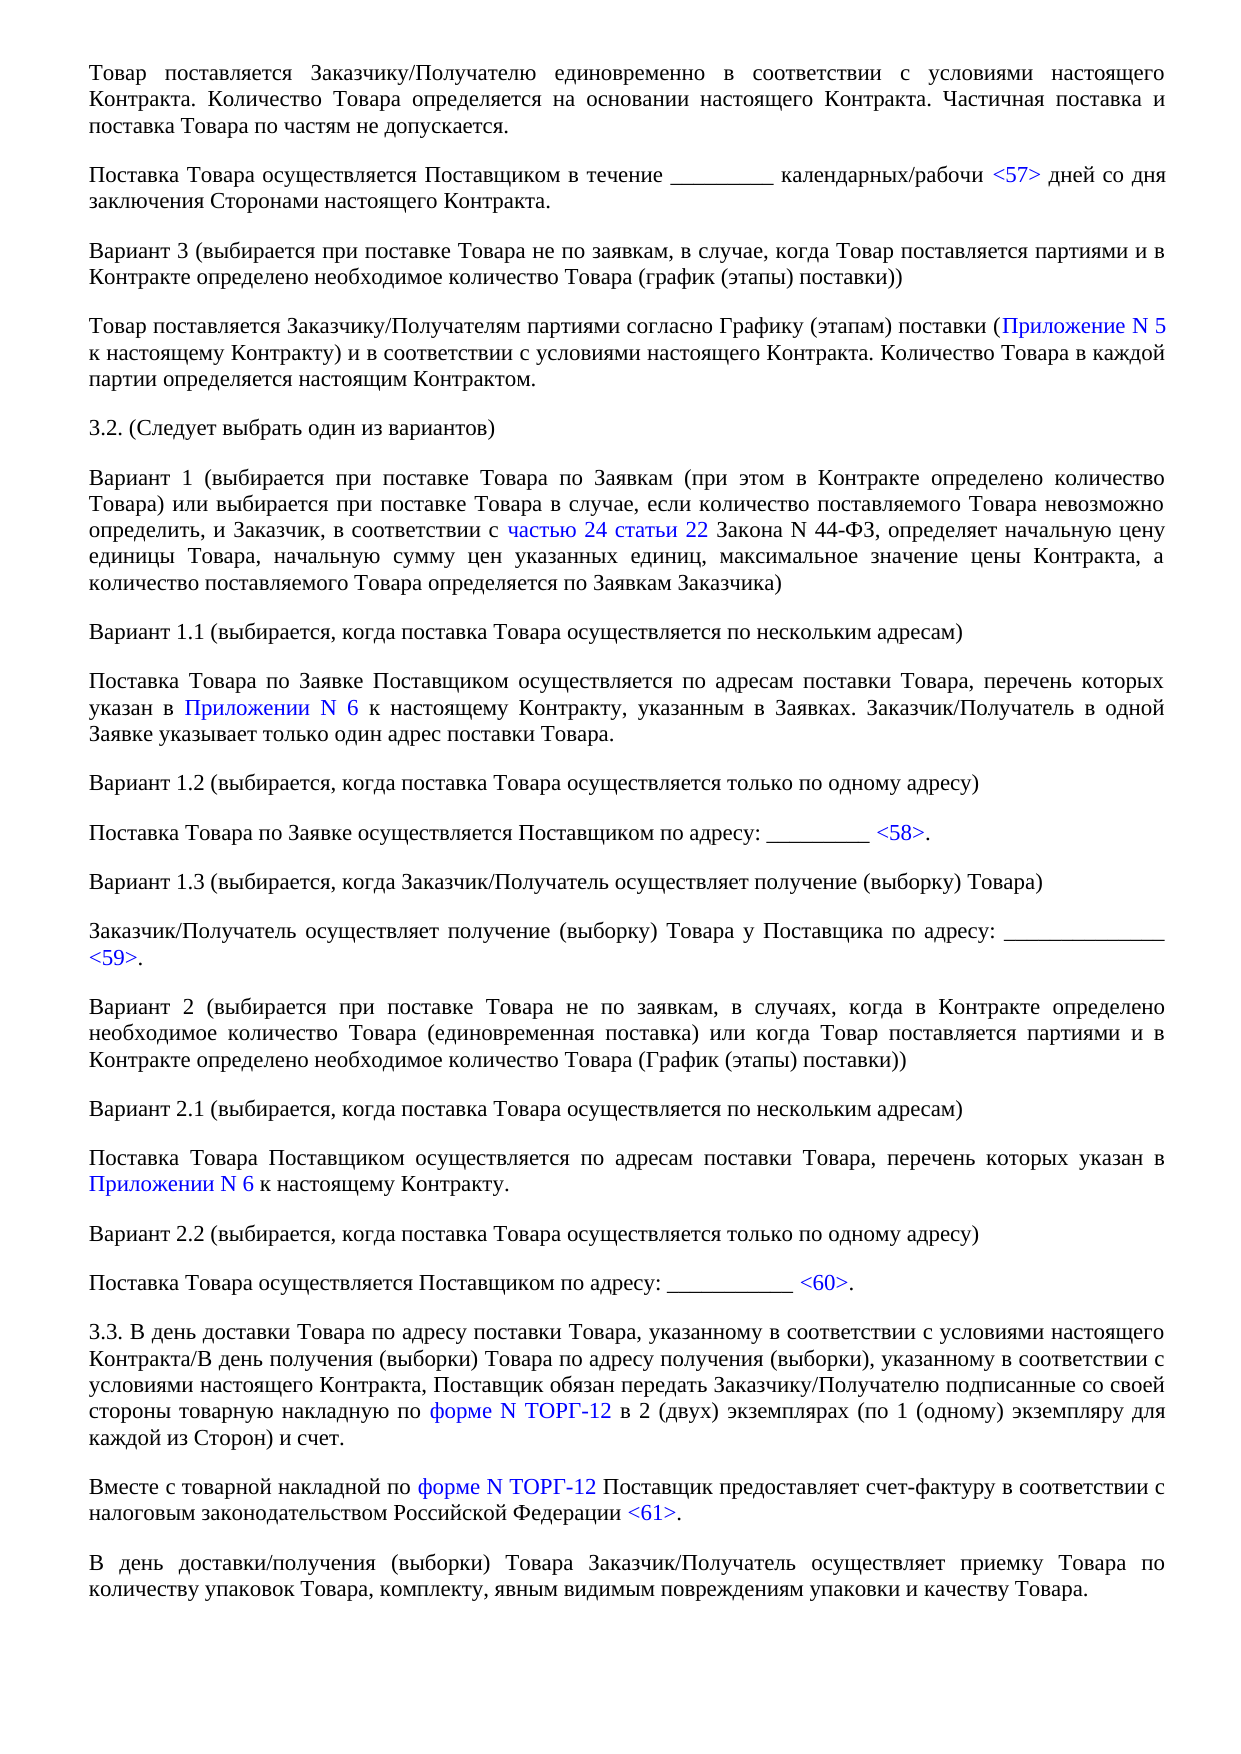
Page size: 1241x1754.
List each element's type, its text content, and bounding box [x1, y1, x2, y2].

text Поставка Товара по Заявке Поставщиком осуществляется по адресам поставки Товара, перечень которых указан в Приложении N 6 к настоящему Контракту, указанным в Заявках. Заказчик/Получатель в одной Заявке указывает только один адрес поставки Товара. [89, 667, 1166, 747]
text Товар поставляется Заказчику/Получателю единовременно в соответствии с условиями настоящего Контракта. Количество Товара определяется на основании настоящего Контракта. Частичная поставка и поставка Товара по частям не допускается. [89, 59, 1166, 138]
text Поставка Товара Поставщиком осуществляется по адресам поставки Товара, перечень которых указан в Приложении N 6 к настоящему Контракту. [89, 1144, 1166, 1197]
text Вариант 2.2 (выбирается, когда поставка Товара осуществляется только по одному адресу) [89, 1220, 1166, 1246]
text Вариант 1.2 (выбирается, когда поставка Товара осуществляется только по одному адресу) [89, 769, 1166, 796]
text Вместе с товарной накладной по форме N ТОРГ-12 Поставщик предоставляет счет-фактуру в соответствии с налоговым законодательством Российской Федерации <61>. [89, 1473, 1166, 1526]
text Вариант 3 (выбирается при поставке Товара не по заявкам, в случае, когда Товар поставляется партиями и в Контракте определено необходимое количество Товара (график (этапы) поставки)) [89, 237, 1166, 289]
text Вариант 1.3 (выбирается, когда Заказчик/Получатель осуществляет получение (выборку) Товара) [89, 868, 1166, 894]
text В день доставки/получения (выборки) Товара Заказчик/Получатель осуществляет приемку Товара по количеству упаковок Товара, комплекту, явным видимым повреждениям упаковки и качеству Товара. [89, 1549, 1166, 1601]
text Вариант 2 (выбирается при поставке Товара не по заявкам, в случаях, когда в Контракте определено необходимое количество Товара (единовременная поставка) или когда Товар поставляется партиями и в Контракте определено необходимое количество Товара (График (этапы) поставки)) [89, 993, 1166, 1072]
text Поставка Товара осуществляется Поставщиком по адресу: ___________ <60>. [89, 1269, 1166, 1295]
text Вариант 1 (выбирается при поставке Товара по Заявкам (при этом в Контракте определено количество Товара) или выбирается при поставке Товара в случае, если количество поставляемого Товара невозможно определить, и Заказчик, в соответствии с частью 24 статьи 22 Закона N 44-ФЗ, определяет начальную цену единицы Товара, начальную сумму цен указанных единиц, максимальное значение цены Контракта, а количество поставляемого Товара определяется по Заявкам Заказчика) [89, 463, 1166, 595]
text Поставка Товара осуществляется Поставщиком в течение _________ календарных/рабочи <57> дней со дня заключения Сторонами настоящего Контракта. [89, 161, 1166, 214]
text 3.2. (Следует выбрать один из вариантов) [89, 414, 1166, 441]
text 3.3. В день доставки Товара по адресу поставки Товара, указанному в соответствии с условиями настоящего Контракта/В день получения (выборки) Товара по адресу получения (выборки), указанному в соответствии с условиями настоящего Контракта, Поставщик обязан передать Заказчику/Получателю подписанные со своей стороны товарную накладную по форме N ТОРГ-12 в 2 (двух) экземплярах (по 1 (одному) экземпляру для каждой из Сторон) и счет. [89, 1318, 1166, 1450]
text Вариант 1.1 (выбирается, когда поставка Товара осуществляется по нескольким адресам) [89, 618, 1166, 644]
text Товар поставляется Заказчику/Получателям партиями согласно Графику (этапам) поставки (Приложение N 5 к настоящему Контракту) и в соответствии с условиями настоящего Контракта. Количество Товара в каждой партии определяется настоящим Контрактом. [89, 312, 1166, 391]
text Вариант 2.1 (выбирается, когда поставка Товара осуществляется по нескольким адресам) [89, 1095, 1166, 1121]
text Заказчик/Получатель осуществляет получение (выборку) Товара у Поставщика по адресу: ______________ <59>. [89, 917, 1166, 970]
text Поставка Товара по Заявке осуществляется Поставщиком по адресу: _________ <58>. [89, 819, 1166, 845]
